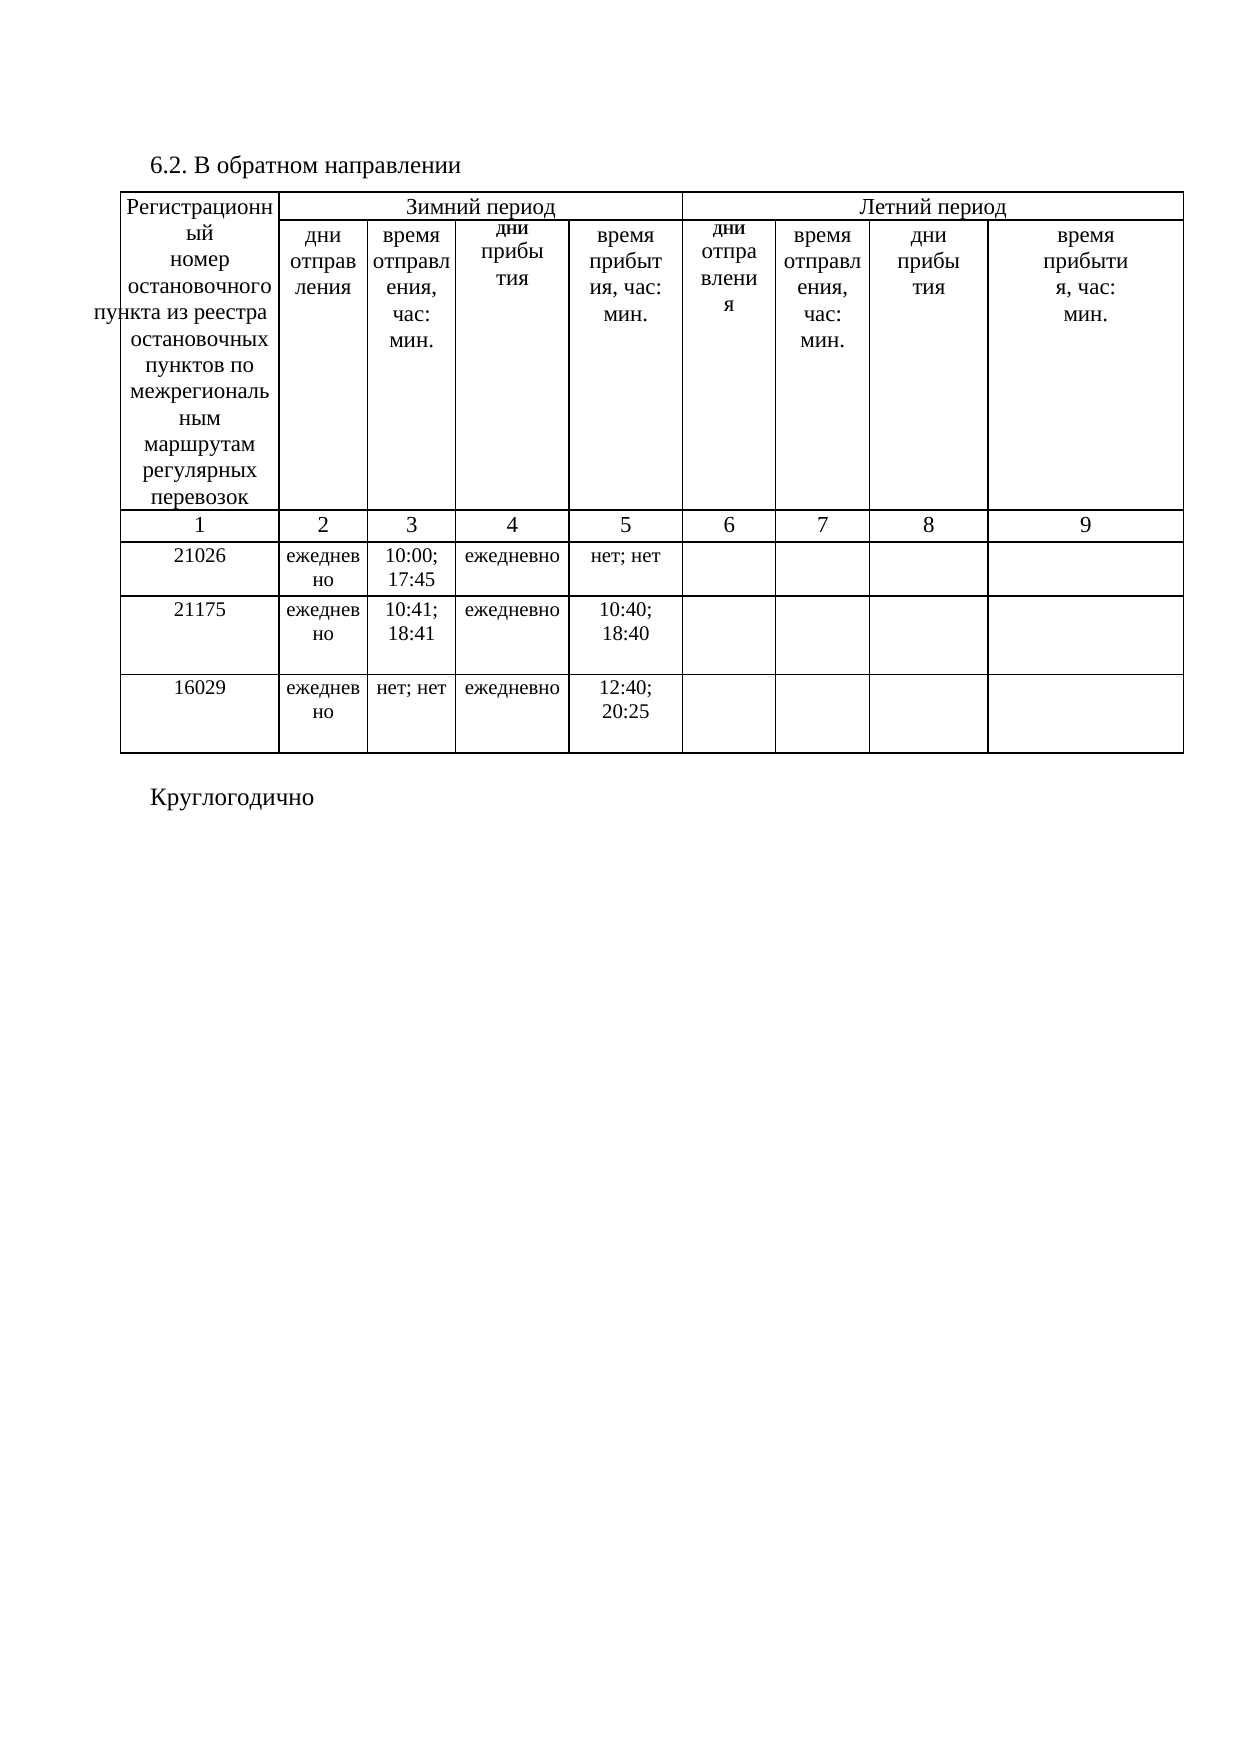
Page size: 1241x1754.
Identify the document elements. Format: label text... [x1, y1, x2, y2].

table_cell 16029 [121, 675, 278, 752]
table_cell [776, 597, 869, 674]
table_cell ежедневно [456, 675, 568, 752]
table_cell время прибыти я, час: мин. [989, 221, 1183, 509]
table_cell [683, 675, 775, 752]
table_cell [989, 597, 1183, 674]
table_cell ДНИ отпра влени я [683, 221, 775, 509]
table_cell [870, 543, 987, 595]
text Круглогодично [150, 782, 1090, 811]
table_cell 7 [776, 511, 869, 541]
table_header Зимний период [280, 193, 682, 219]
table_cell [683, 597, 775, 674]
table_cell 10:40; 18:40 [570, 597, 682, 674]
table_cell [989, 675, 1183, 752]
table_cell 1 [121, 511, 278, 541]
table_cell 21175 [121, 597, 278, 674]
table_cell 10:00; 17:45 [368, 543, 455, 595]
table_header Летний период [683, 193, 1183, 219]
table_cell время отправл ения, час: мин. [368, 221, 455, 509]
table_cell [776, 675, 869, 752]
table_cell 4 [456, 511, 568, 541]
table_cell время отправл ения, час: мин. [776, 221, 869, 509]
table_cell дни отправ ления [280, 221, 367, 509]
table_cell 9 [989, 511, 1183, 541]
table_cell нет; нет [368, 675, 455, 752]
table_cell ежедневно [280, 597, 367, 674]
table_cell нет; нет [570, 543, 682, 595]
table_cell ежедневно [280, 675, 367, 752]
table_cell 21026 [121, 543, 278, 595]
table_cell [870, 675, 987, 752]
table_cell 3 [368, 511, 455, 541]
table_header Регистрационный номер остановочного пункта из реестра остановочных пунктов по межрегиональным маршрутам регулярных перевозок [121, 193, 278, 509]
table_cell ДНИ прибы тия [456, 221, 568, 509]
table_cell ежедневно [456, 597, 568, 674]
table_cell время прибыт ия, час: мин. [570, 221, 682, 509]
table_cell [870, 597, 987, 674]
table_cell 6 [683, 511, 775, 541]
table_cell 10:41; 18:41 [368, 597, 455, 674]
table_cell [683, 543, 775, 595]
table_cell 8 [870, 511, 987, 541]
table_cell 12:40; 20:25 [570, 675, 682, 752]
table_cell ежедневно [456, 543, 568, 595]
table_cell [989, 543, 1183, 595]
table_cell 5 [570, 511, 682, 541]
table_cell 2 [280, 511, 367, 541]
text 6.2. В обратном направлении [150, 150, 1090, 179]
table_cell [776, 543, 869, 595]
table_cell дни прибы тия [870, 221, 987, 509]
table_cell ежедневно [280, 543, 367, 595]
